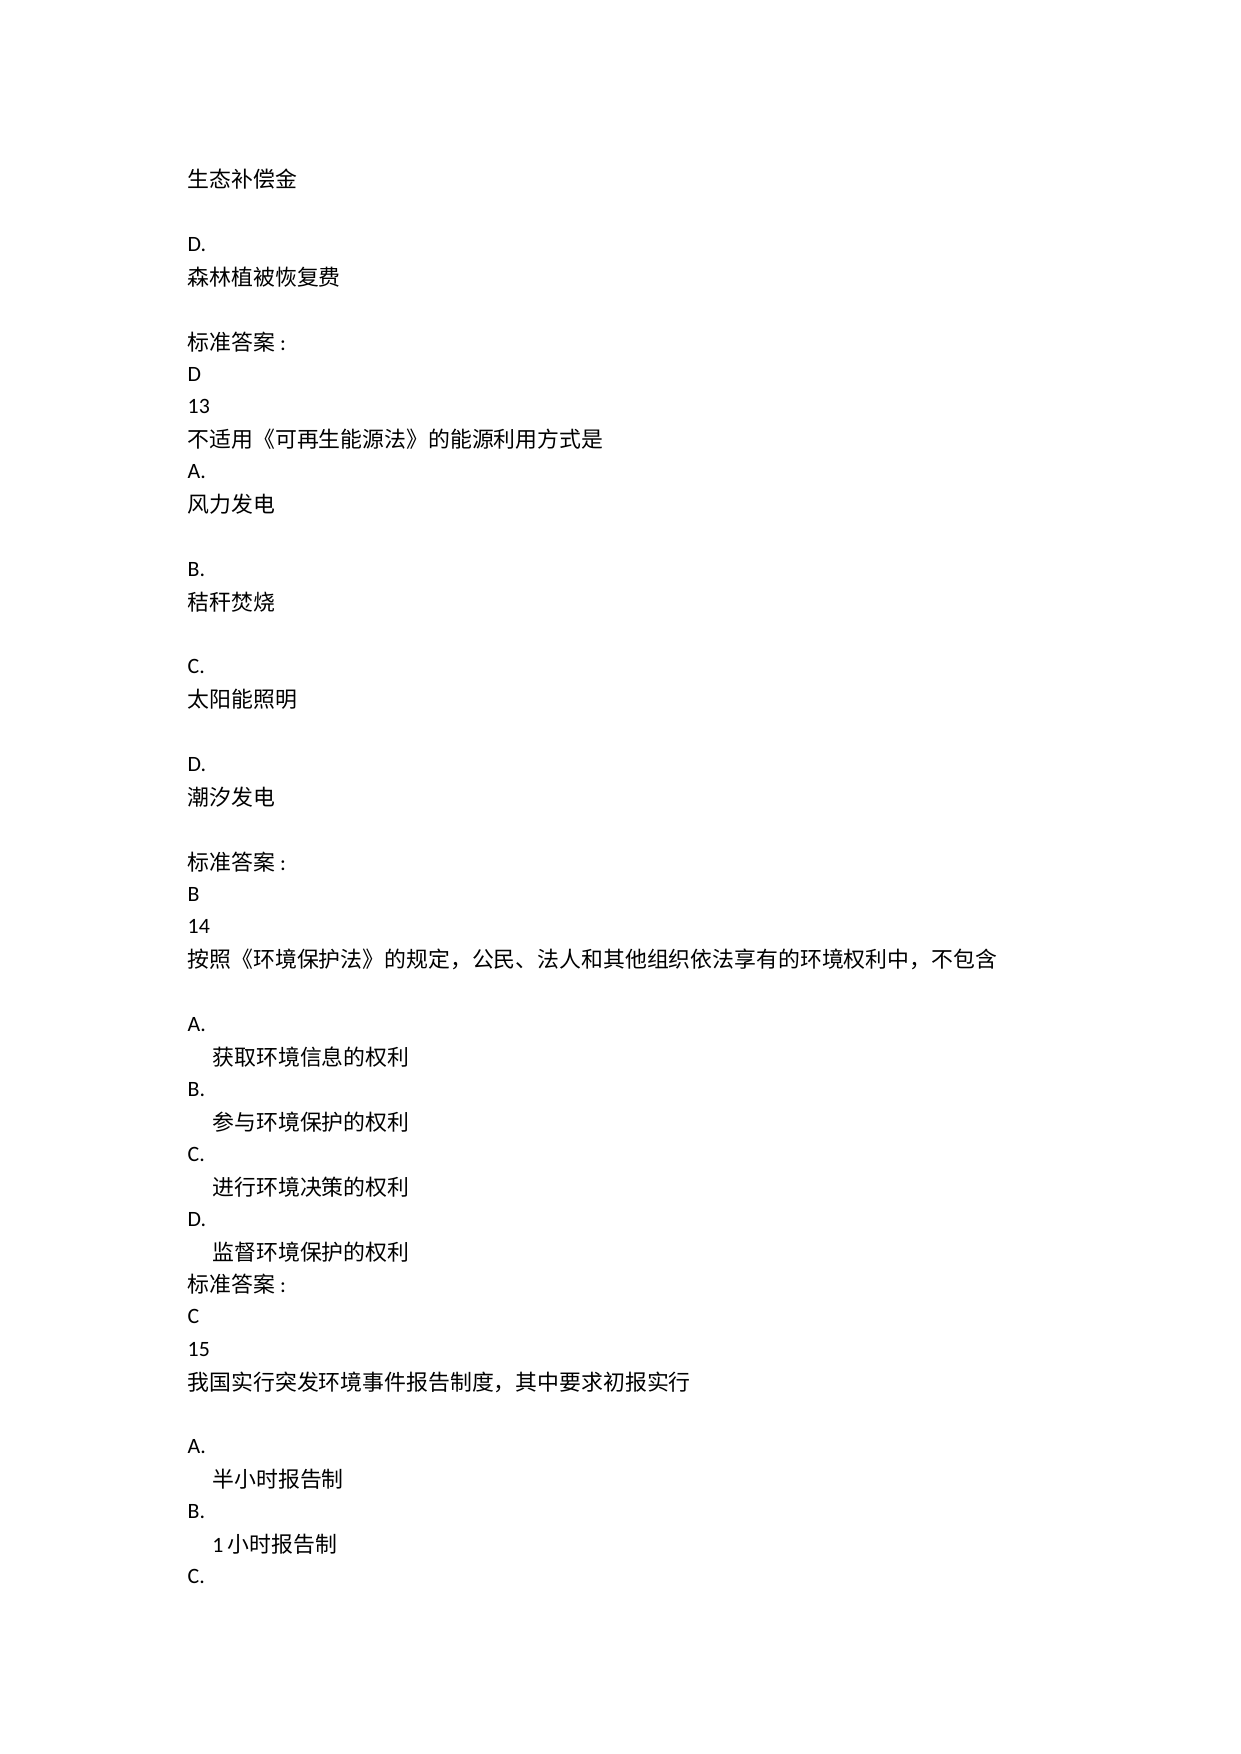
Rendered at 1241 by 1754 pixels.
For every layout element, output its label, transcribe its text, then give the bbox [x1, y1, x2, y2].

text 按照《环境保护法》的规定，公民、法人和其他组织依法享有的环境权利中，不包含 [187, 942, 1053, 974]
text B. [187, 1494, 1053, 1527]
text B. [187, 552, 1053, 584]
text 标准答案 : [187, 1267, 1053, 1299]
text 参与环境保护的权利 [187, 1104, 1053, 1137]
text D [187, 357, 1053, 389]
text B. [187, 1072, 1053, 1104]
text C. [187, 649, 1053, 682]
text D. [187, 1202, 1053, 1234]
text C [187, 1299, 1053, 1332]
text 太阳能照明 [187, 682, 1053, 714]
text 风力发电 [187, 487, 1053, 519]
text A. [187, 1429, 1053, 1462]
text 秸秆焚烧 [187, 584, 1053, 617]
text 进行环境决策的权利 [187, 1169, 1053, 1202]
text 14 [187, 909, 1053, 942]
text 标准答案 : [187, 324, 1053, 357]
text C. [187, 1137, 1053, 1169]
text 获取环境信息的权利 [187, 1039, 1053, 1072]
text 标准答案 : [187, 844, 1053, 877]
text 13 [187, 389, 1053, 422]
text 不适用《可再生能源法》的能源利用方式是 [187, 422, 1053, 454]
text 15 [187, 1332, 1053, 1364]
text A. [187, 454, 1053, 487]
text D. [187, 747, 1053, 779]
text 森林植被恢复费 [187, 259, 1053, 292]
text C. [187, 1559, 1053, 1592]
text D. [187, 227, 1053, 259]
text B [187, 877, 1053, 909]
text 我国实行突发环境事件报告制度，其中要求初报实行 [187, 1364, 1053, 1397]
text 潮汐发电 [187, 779, 1053, 812]
text 生态补偿金 [187, 162, 1053, 194]
text 1小时报告制 [187, 1527, 1053, 1559]
text A. [187, 1007, 1053, 1039]
text 监督环境保护的权利 [187, 1234, 1053, 1267]
text 半小时报告制 [187, 1462, 1053, 1494]
